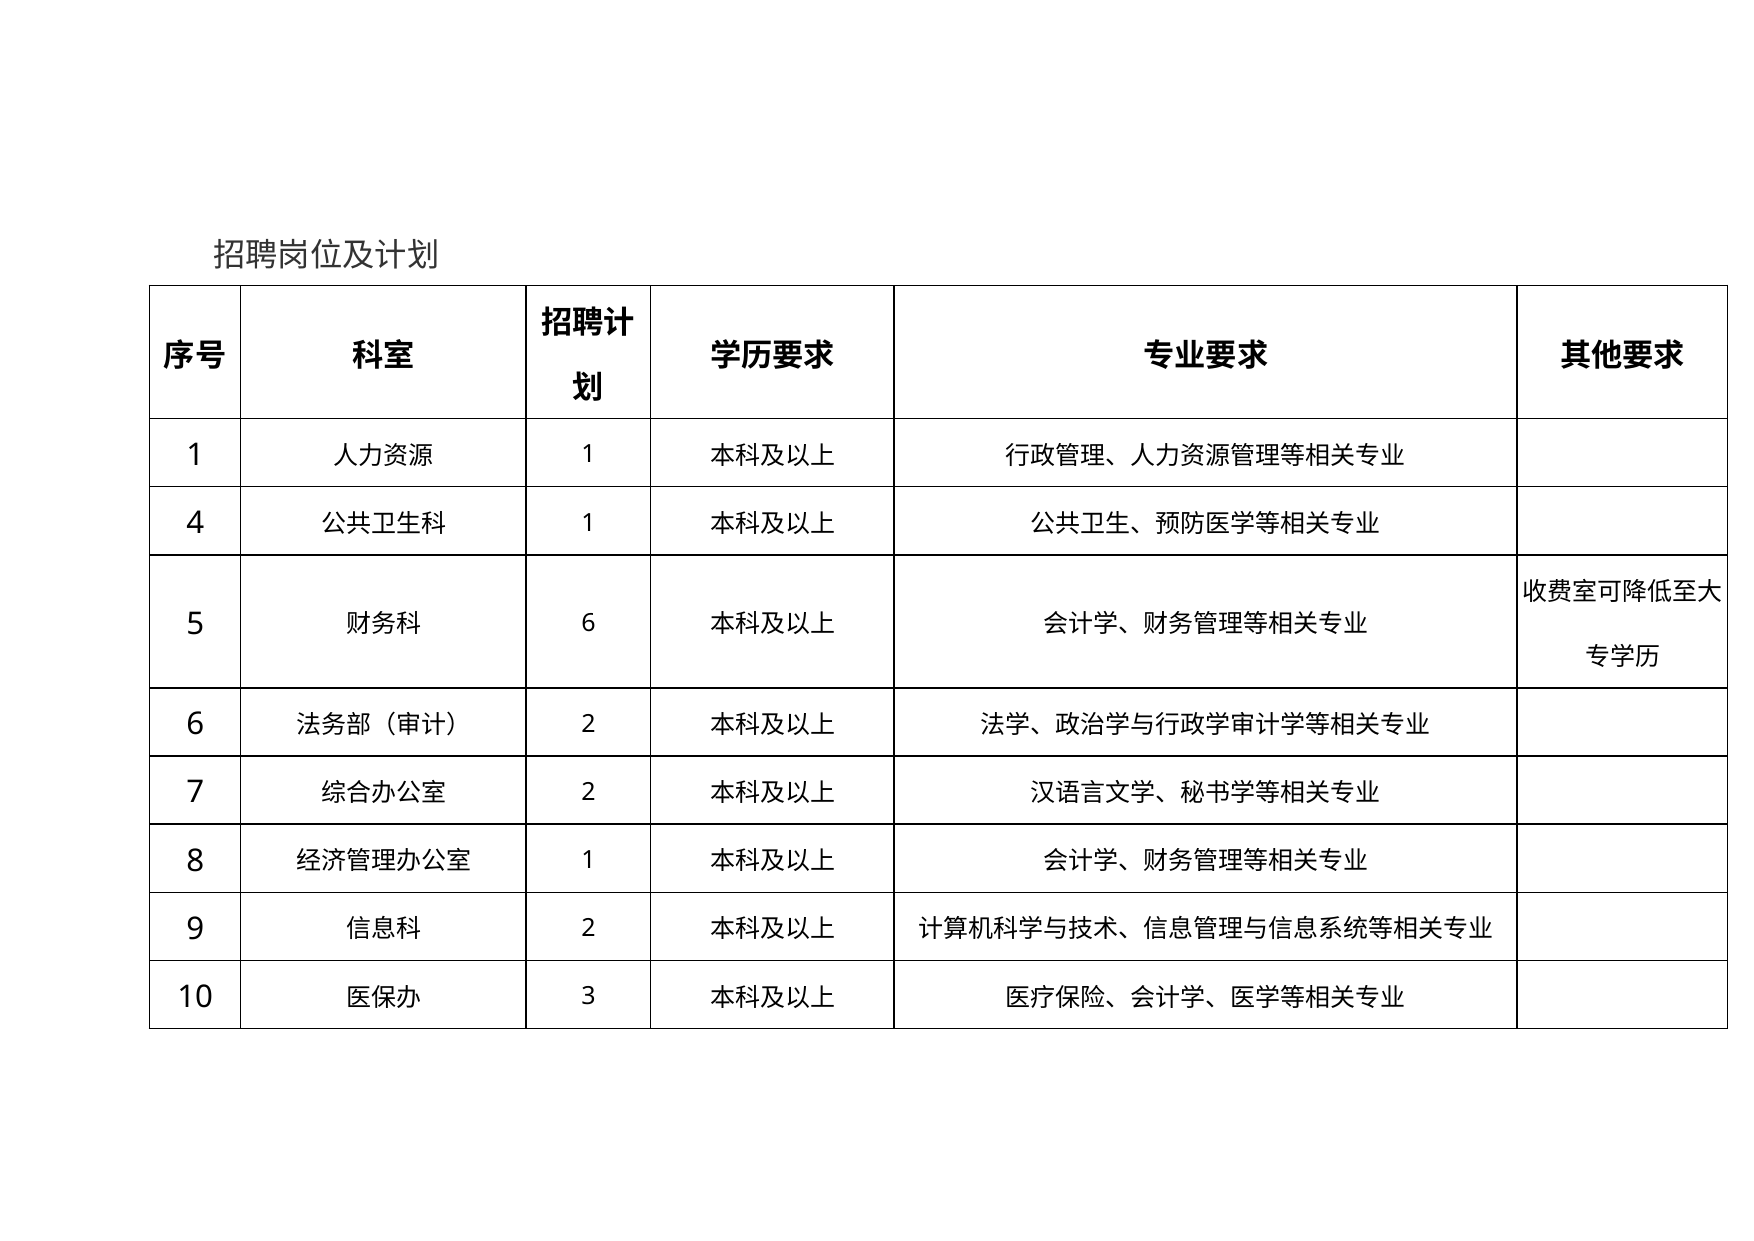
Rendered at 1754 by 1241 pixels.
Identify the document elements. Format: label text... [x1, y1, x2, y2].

table_cell [1518, 487, 1727, 554]
table_cell 8 [150, 825, 240, 891]
table_cell 1 [527, 825, 650, 891]
table_cell 财务科 [241, 556, 525, 687]
table_cell 1 [527, 487, 650, 554]
table_cell 人力资源 [241, 419, 525, 486]
table_header 学历要求 [651, 286, 893, 418]
table_cell 综合办公室 [241, 757, 525, 823]
table_cell 公共卫生、预防医学等相关专业 [895, 487, 1516, 554]
table_cell 本科及以上 [651, 689, 893, 755]
table_cell [1518, 825, 1727, 891]
table_header 专业要求 [895, 286, 1516, 418]
table_cell 本科及以上 [651, 487, 893, 554]
table_cell 3 [527, 961, 650, 1028]
table_cell 2 [527, 757, 650, 823]
table_cell 本科及以上 [651, 419, 893, 486]
table_cell 汉语言文学、秘书学等相关专业 [895, 757, 1516, 823]
table_cell 行政管理、人力资源管理等相关专业 [895, 419, 1516, 486]
table_cell 6 [527, 556, 650, 687]
table_cell 7 [150, 757, 240, 823]
table_cell 医保办 [241, 961, 525, 1028]
table_cell [1518, 419, 1727, 486]
table_cell 5 [150, 556, 240, 687]
table_cell [1518, 893, 1727, 959]
table_cell 医疗保险、会计学、医学等相关专业 [895, 961, 1516, 1028]
table_cell 本科及以上 [651, 556, 893, 687]
table_cell 本科及以上 [651, 757, 893, 823]
table_cell 法务部（审计） [241, 689, 525, 755]
table_header 招聘计划 [527, 286, 650, 418]
table_header 科室 [241, 286, 525, 418]
table_header 其他要求 [1518, 286, 1727, 418]
table_cell 法学、政治学与行政学审计学等相关专业 [895, 689, 1516, 755]
table_cell 公共卫生科 [241, 487, 525, 554]
table_cell 会计学、财务管理等相关专业 [895, 556, 1516, 687]
table_cell 经济管理办公室 [241, 825, 525, 891]
table_cell 9 [150, 893, 240, 959]
table_cell 2 [527, 689, 650, 755]
table_cell 本科及以上 [651, 825, 893, 891]
table_cell 6 [150, 689, 240, 755]
table_cell 计算机科学与技术、信息管理与信息系统等相关专业 [895, 893, 1516, 959]
table_cell 信息科 [241, 893, 525, 959]
table_cell 2 [527, 893, 650, 959]
text 招聘岗位及计划 [150, 219, 1604, 284]
table_cell 1 [527, 419, 650, 486]
table_header 序号 [150, 286, 240, 418]
table_cell 10 [150, 961, 240, 1028]
table_cell 收费室可降低至大专学历 [1518, 556, 1727, 687]
table_cell [1518, 961, 1727, 1028]
table_cell 本科及以上 [651, 961, 893, 1028]
table_cell 会计学、财务管理等相关专业 [895, 825, 1516, 891]
table_cell [1518, 689, 1727, 755]
table_cell 4 [150, 487, 240, 554]
table_cell 本科及以上 [651, 893, 893, 959]
table_cell 1 [150, 419, 240, 486]
table_cell [1518, 757, 1727, 823]
